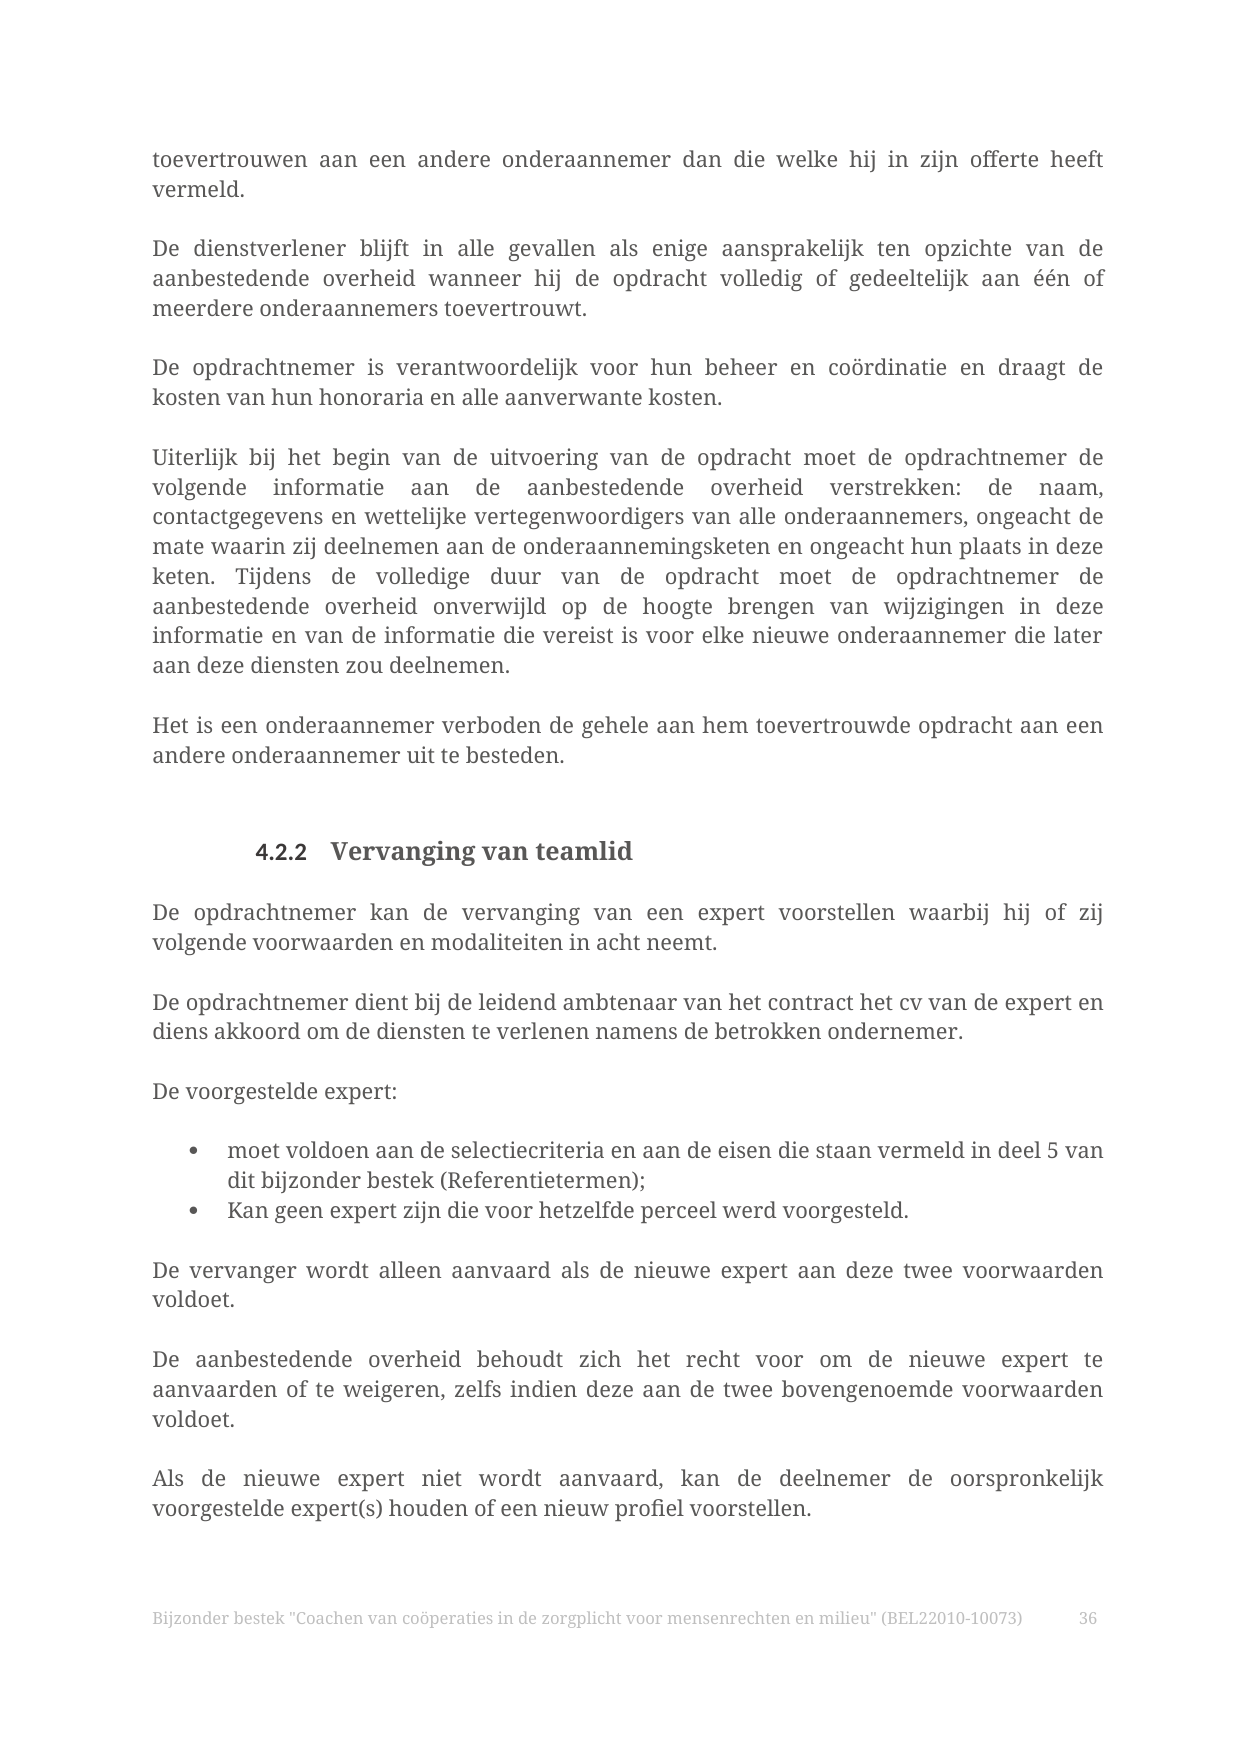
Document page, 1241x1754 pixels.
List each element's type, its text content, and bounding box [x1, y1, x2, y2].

subtitle Vervanging van teamlid [255, 833, 1105, 867]
text Uiterlijk bij het begin van de uitvoering van de opdracht moet de opdrachtnemer de volgende informatie aan de aanbestedende overheid verstrekken: de naam, contactgegevens en wettelijke vertegenwoordigers van alle onderaannemers, ongeacht de mate waarin zij deelnemen aan de onderaannemingsketen en ongeacht hun plaats in deze keten. Tijdens de volledige duur van de opdracht moet de opdrachtnemer de aanbestedende overheid onverwijld op de hoogte brengen van wijzigingen in deze informatie en van de informatie die vereist is voor elke nieuwe onderaannemer die later aan deze diensten zou deelnemen. [152, 442, 1105, 680]
text Het is een onderaannemer verboden de gehele aan hem toevertrouwde opdracht aan een andere onderaannemer uit te besteden. [152, 710, 1105, 769]
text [152, 144, 1105, 203]
text De voorgestelde expert: [152, 1076, 1105, 1106]
text De dienstverlener blijft in alle gevallen als enige aansprakelijk ten opzichte van de aanbestedende overheid wanneer hij de opdracht volledig of gedeeltelijk aan één of meerdere onderaannemers toevertrouwt. [152, 233, 1105, 322]
text Als de nieuwe expert niet wordt aanvaard, kan de deelnemer de oorspronkelijk voorgestelde expert(s) houden of een nieuw profiel voorstellen. [152, 1463, 1105, 1523]
text De vervanger wordt alleen aanvaard als de nieuwe expert aan deze twee voorwaarden voldoet. [152, 1254, 1105, 1314]
text De aanbestedende overheid behoudt zich het recht voor om de nieuwe expert te aanvaarden of te weigeren, zelfs indien deze aan de twee bovengenoemde voorwaarden voldoet. [152, 1344, 1105, 1433]
text De opdrachtnemer is verantwoordelijk voor hun beheer en coördinatie en draagt de kosten van hun honoraria en alle aanverwante kosten. [152, 352, 1105, 412]
list moet voldoen aan de selectiecriteria en aan de eisen die staan vermeld in deel 5 van dit bijzonder bestek (Referentietermen); [189, 1135, 1105, 1195]
text De opdrachtnemer dient bij de leidend ambtenaar van het contract het cv van de expert en diens akkoord om de diensten te verlenen namens de betrokken ondernemer. [152, 986, 1105, 1046]
list Kan geen expert zijn die voor hetzelfde perceel werd voorgesteld. [189, 1195, 1105, 1225]
text De opdrachtnemer kan de vervanging van een expert voorstellen waarbij hij of zij volgende voorwaarden en modaliteiten in acht neemt. [152, 897, 1105, 957]
